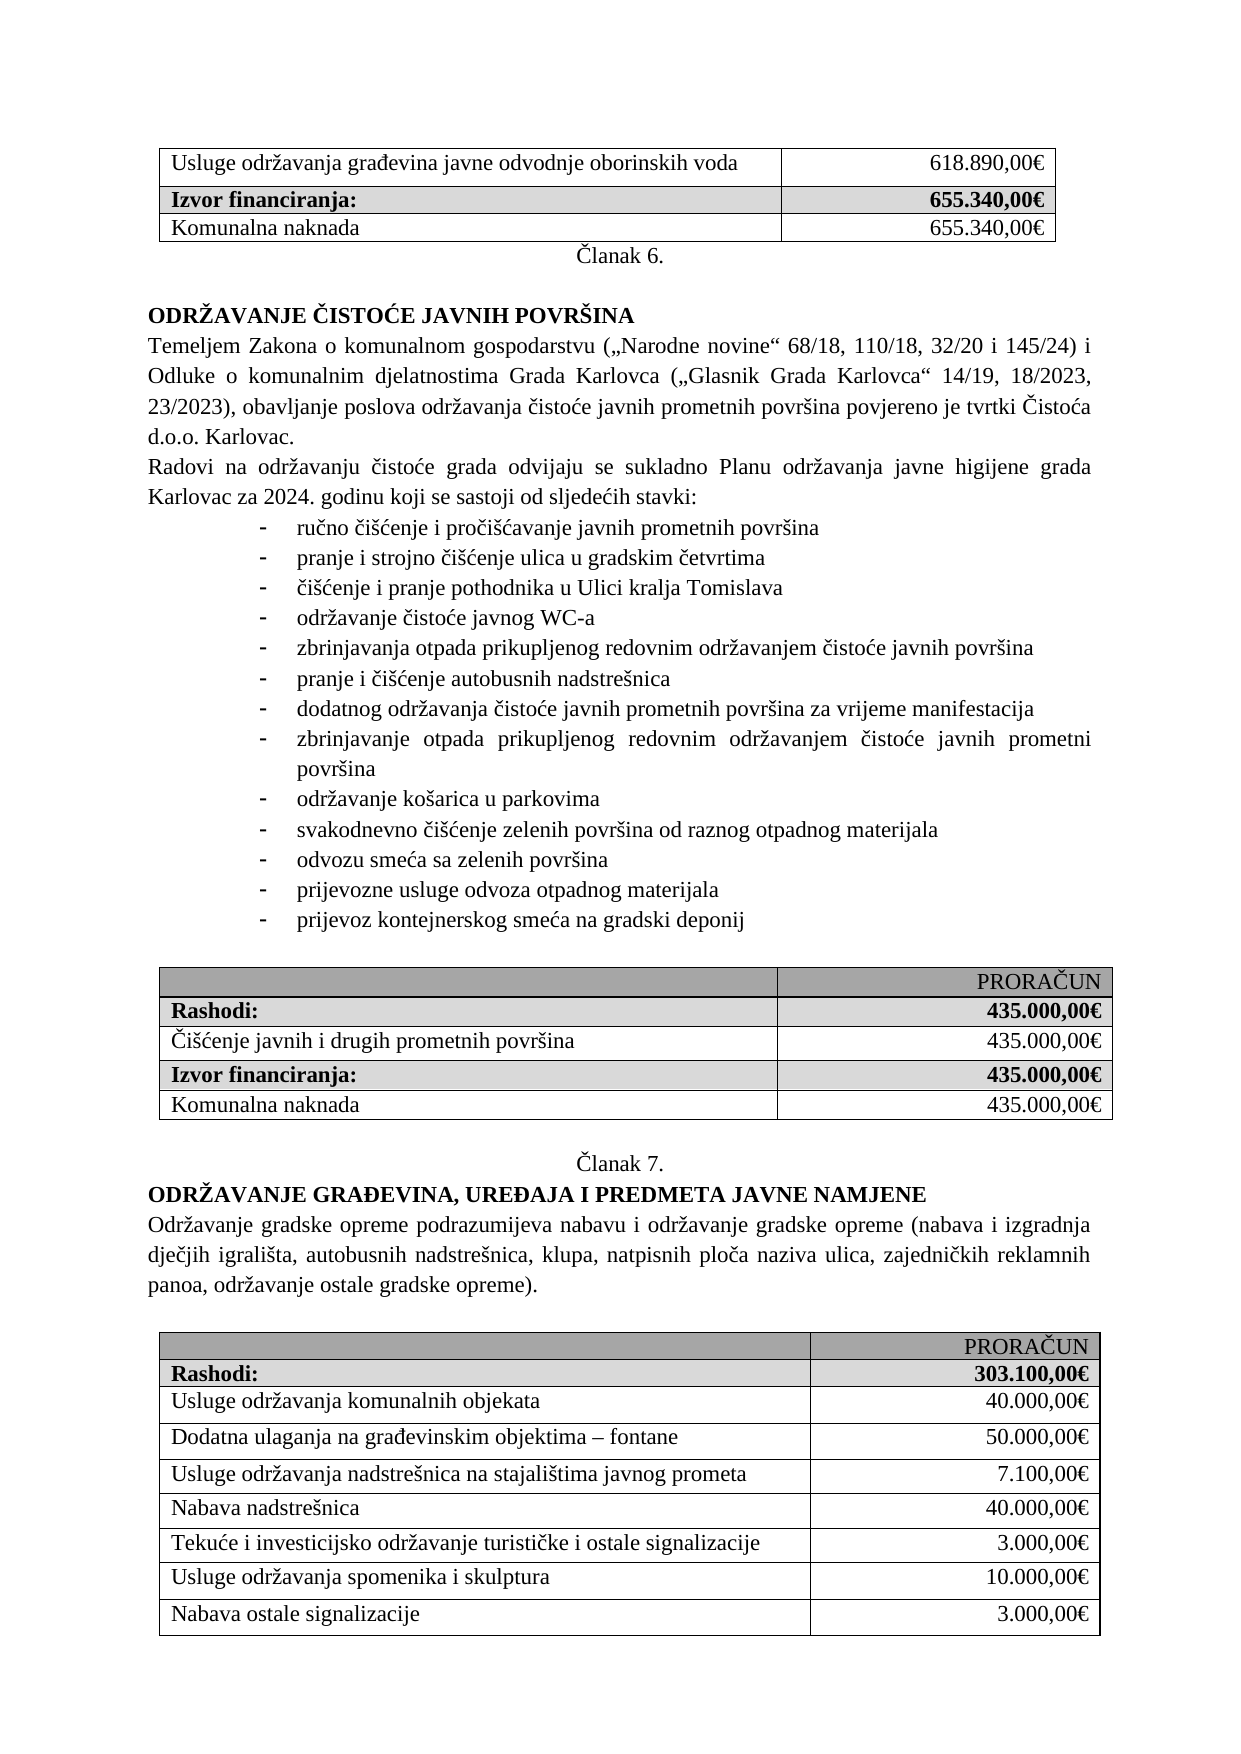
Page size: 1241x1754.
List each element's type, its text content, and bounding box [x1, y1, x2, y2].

table_cell Rashodi: [160, 1360, 810, 1386]
list zbrinjavanja otpada prikupljenog redovnim održavanjem čistoće javnih površina [259, 634, 1092, 661]
table_cell 618.890,00€ [782, 149, 1055, 186]
table_cell Tekuće i investicijsko održavanje turističke i ostale signalizacije [160, 1529, 810, 1562]
table_cell 50.000,00€ [811, 1424, 1099, 1459]
text Članak 6. [148, 242, 1092, 268]
table_cell 7.100,00€ [811, 1460, 1099, 1493]
text Temeljem Zakona o komunalnom gospodarstvu („Narodne novine“ 68/18, 110/18, 32/20 i 145/24) i Odluke o komunalnim djelatnostima Grada Karlovca („Glasnik Grada Karlovca“ 14/19, 18/2023, 23/2023), obavljanje poslova održavanja čistoće javnih prometnih površina povjereno je tvrtki Čistoća d.o.o. Karlovac. [148, 332, 1092, 449]
table_cell Komunalna naknada [160, 1091, 777, 1119]
list ručno čišćenje i pročišćavanje javnih prometnih površina [259, 514, 1092, 540]
table_cell Usluge održavanja nadstrešnica na stajalištima javnog prometa [160, 1460, 810, 1493]
table_cell 40.000,00€ [811, 1387, 1099, 1422]
table_header [160, 968, 777, 996]
list održavanje košarica u parkovima [259, 786, 1092, 812]
table_cell Dodatna ulaganja na građevinskim objektima – fontane [160, 1424, 810, 1459]
list zbrinjavanje otpada prikupljenog redovnim održavanjem čistoće javnih prometni površina [259, 725, 1092, 782]
table_cell Usluge održavanja komunalnih objekata [160, 1387, 810, 1422]
table_cell 10.000,00€ [811, 1563, 1099, 1599]
text Održavanje gradske opreme podrazumijeva nabavu i održavanje gradske opreme (nabava i izgradnja dječjih igrališta, autobusnih nadstrešnica, klupa, natpisnih ploča naziva ulica, zajedničkih reklamnih panoa, održavanje ostale gradske opreme). [148, 1211, 1092, 1298]
text ODRŽAVANJE GRAĐEVINA, UREĐAJA I PREDMETA JAVNE NAMJENE [148, 1181, 1092, 1207]
text Članak 7. [148, 1150, 1092, 1177]
list svakodnevno čišćenje zelenih površina od raznog otpadnog materijala [259, 816, 1092, 842]
list prijevoz kontejnerskog smeća na gradski deponij [259, 906, 1092, 933]
table_cell Usluge održavanja građevina javne odvodnje oborinskih voda [160, 149, 781, 186]
table_cell 435.000,00€ [778, 1091, 1112, 1119]
table_cell 435.000,00€ [778, 1027, 1112, 1060]
table_cell Rashodi: [160, 998, 777, 1026]
text Radovi na održavanju čistoće grada odvijaju se sukladno Planu održavanja javne higijene grada Karlovac za 2024. godinu koji se sastoji od sljedećih stavki: [148, 453, 1092, 510]
table_cell 40.000,00€ [811, 1494, 1099, 1528]
text ODRŽAVANJE ČISTOĆE JAVNIH POVRŠINA [148, 302, 1092, 328]
list dodatnog održavanja čistoće javnih prometnih površina za vrijeme manifestacija [259, 695, 1092, 721]
table_cell Nabava ostale signalizacije [160, 1600, 810, 1635]
table_header PRORAČUN [811, 1333, 1099, 1359]
list odvozu smeća sa zelenih površina [259, 846, 1092, 872]
list čišćenje i pranje pothodnika u Ulici kralja Tomislava [259, 574, 1092, 600]
table_cell 3.000,00€ [811, 1600, 1099, 1635]
table_cell 655.340,00€ [782, 187, 1055, 213]
table_cell Nabava nadstrešnica [160, 1494, 810, 1528]
table_cell 435.000,00€ [778, 998, 1112, 1026]
table_header [160, 1333, 810, 1359]
list održavanje čistoće javnog WC-a [259, 604, 1092, 631]
table_cell 435.000,00€ [778, 1061, 1112, 1089]
list pranje i čišćenje autobusnih nadstrešnica [259, 665, 1092, 691]
table_cell Komunalna naknada [160, 214, 781, 241]
table_cell Usluge održavanja spomenika i skulptura [160, 1563, 810, 1599]
table_header PRORAČUN [778, 968, 1112, 996]
table_cell Izvor financiranja: [160, 187, 781, 213]
table_cell 655.340,00€ [782, 214, 1055, 241]
table_cell Čišćenje javnih i drugih prometnih površina [160, 1027, 777, 1060]
table_cell 303.100,00€ [811, 1360, 1099, 1386]
list pranje i strojno čišćenje ulica u gradskim četvrtima [259, 544, 1092, 570]
list prijevozne usluge odvoza otpadnog materijala [259, 876, 1092, 902]
table_cell 3.000,00€ [811, 1529, 1099, 1562]
table_cell Izvor financiranja: [160, 1061, 777, 1089]
